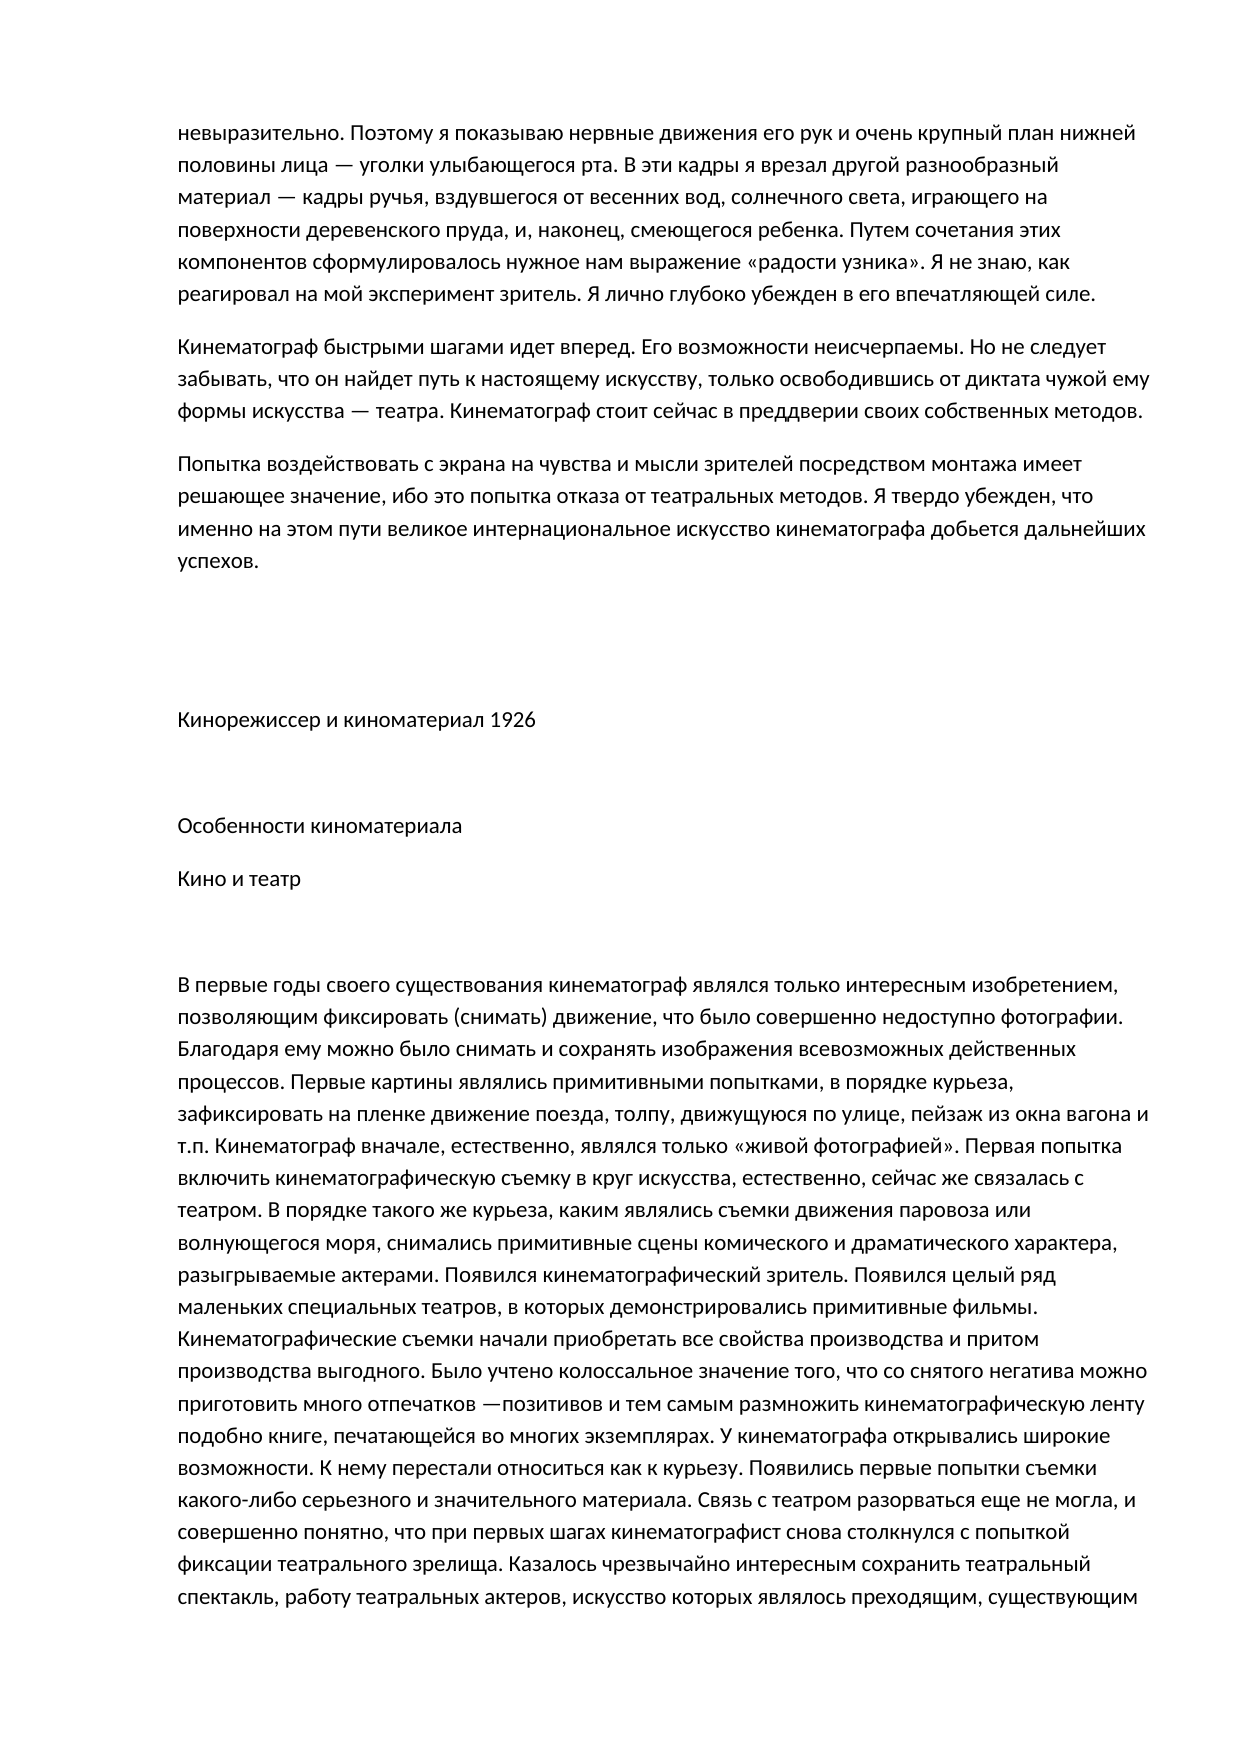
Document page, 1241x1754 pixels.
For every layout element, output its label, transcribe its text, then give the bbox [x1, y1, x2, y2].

text Попытка воздействовать с экрана на чувства и мысли зрителей посредством монтажа имеет решающее значение, ибо это попытка отказа от театральных методов. Я твердо убежден, что именно на этом пути великое интернациональное искусство кинематографа добьется дальнейших успехов. [177, 449, 1152, 574]
text Особенности киноматериала [177, 811, 1152, 839]
text Кинематограф быстрыми шагами идет вперед. Его возможности неисчерпаемы. Но не следует забывать, что он найдет путь к настоящему искусству, только освободившись от диктата чужой ему формы искусства — театра. Кинематограф стоит сейчас в преддверии своих собственных методов. [177, 332, 1152, 424]
text Кино и театр [177, 864, 1152, 892]
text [177, 118, 1152, 307]
text Кинорежиссер и киноматериал 1926 [177, 705, 1152, 733]
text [177, 970, 1152, 1610]
